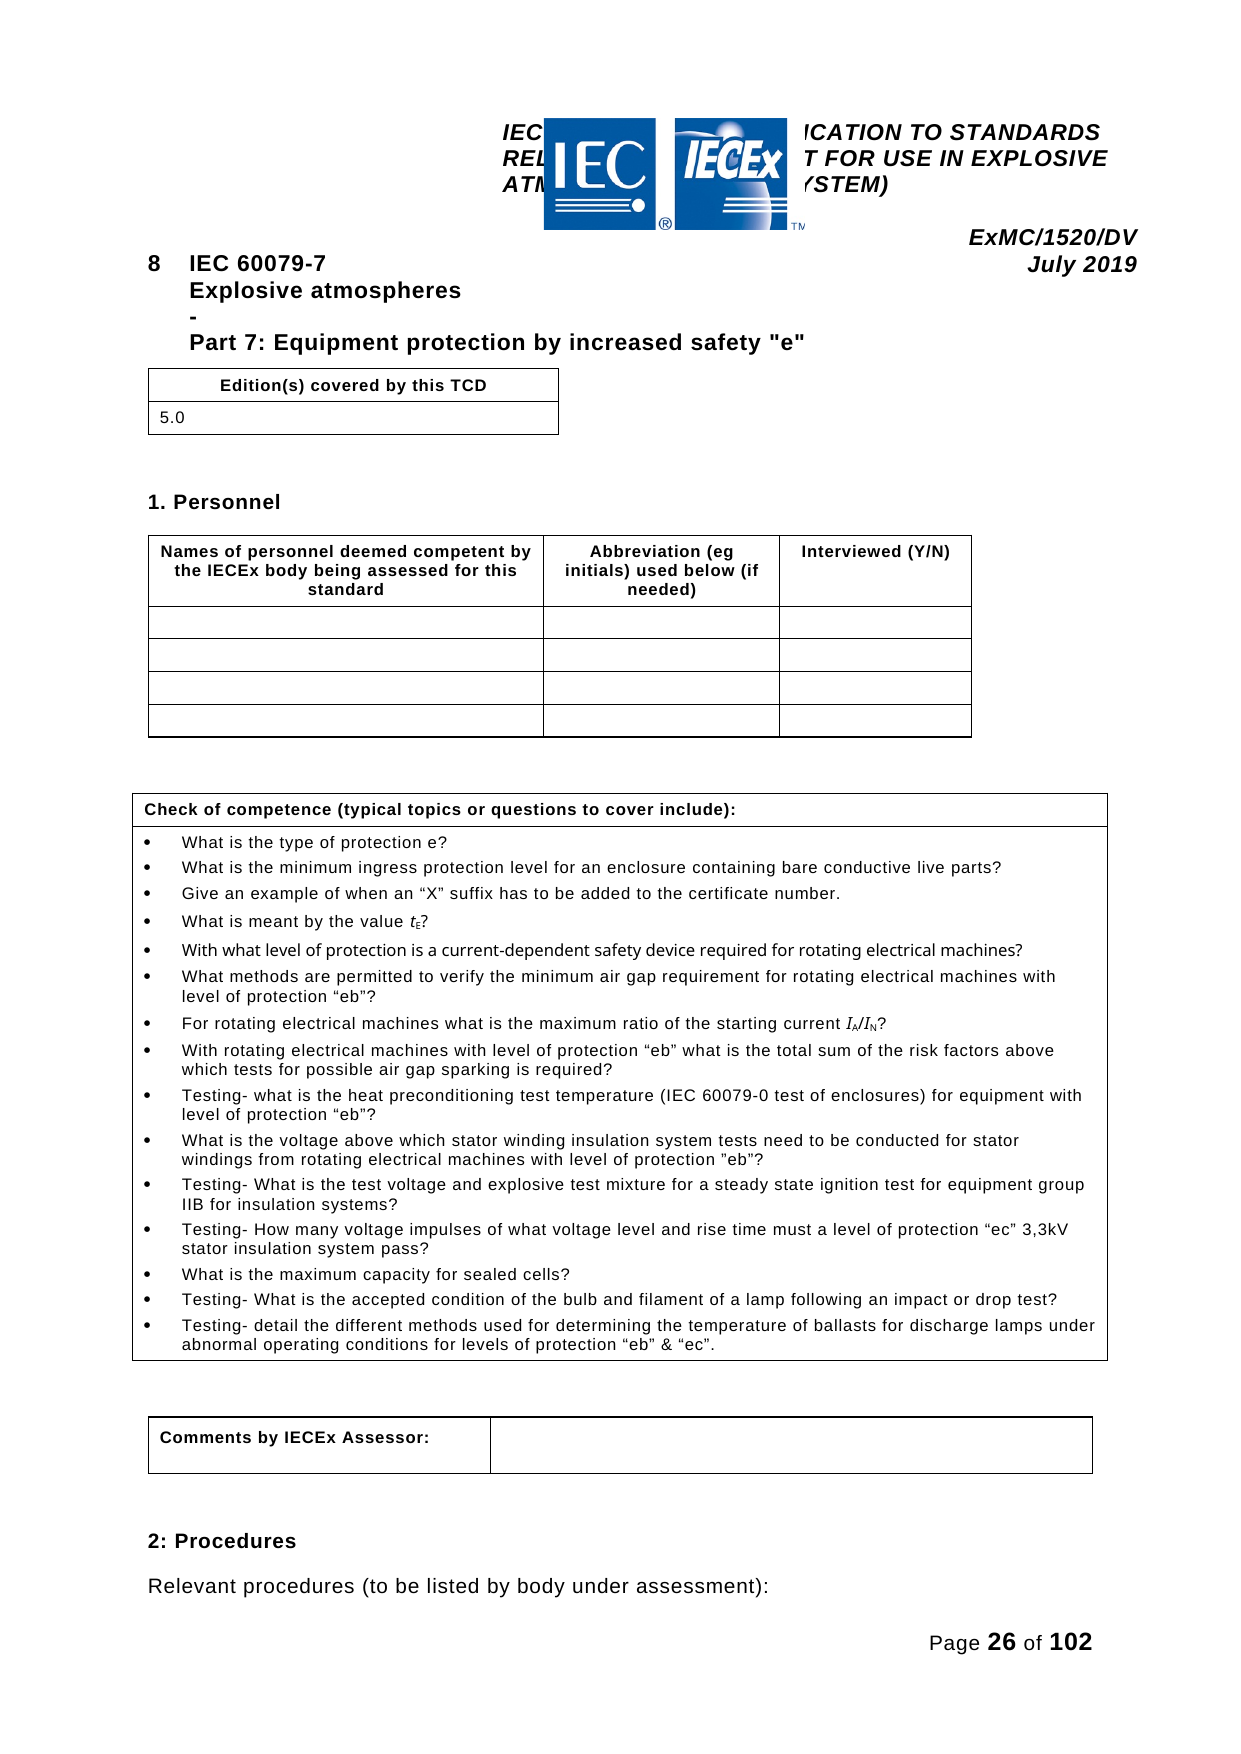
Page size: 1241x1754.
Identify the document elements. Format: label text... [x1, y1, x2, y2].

table_cell [149, 672, 543, 704]
table_cell [149, 705, 543, 736]
text Relevant procedures (to be listed by body under assessment): [148, 1574, 1092, 1598]
table_cell [780, 705, 971, 736]
table_header Comments by IECEx Assessor: [149, 1418, 490, 1473]
picture [543, 118, 805, 230]
table_header [491, 1418, 1092, 1473]
table_cell [780, 639, 971, 671]
table_cell [149, 607, 543, 638]
table_cell [544, 639, 779, 671]
table_cell [780, 672, 971, 704]
text 2: Procedures [148, 1529, 1092, 1553]
table_cell [544, 607, 779, 638]
table_header Interviewed (Y/N) [780, 536, 971, 606]
text 1. Personnel [148, 490, 1092, 514]
table_cell What is the type of protection e? What is the minimum ingress protection level for an enclosure containing bare conductive live parts? Give an example of when an “X” suffix has to be added to the certificate number. What is meant by the value tE? With what level of protection is a current-dependent safety device required for rotating electrical machines? What methods are permitted to verify the minimum air gap requirement for rotating electrical machines with level of protection “eb”? For rotating electrical machines what is the maximum ratio of the starting current IA/IN? With rotating electrical machines with level of protection “eb” what is the total sum of the risk factors above which tests for possible air gap sparking is required? Testing- what is the heat preconditioning test temperature (IEC 60079-0 test of enclosures) for equipment with level of protection “eb”? What is the voltage above which stator winding insulation system tests need to be conducted for stator windings from rotating electrical machines with level of protection ”eb”? Testing- What is the test voltage and explosive test mixture for a steady state ignition test for equipment group IIB for insulation systems? Testing- How many voltage impulses of what voltage level and rise time must a level of protection “ec” 3,3kV stator insulation system pass? What is the maximum capacity for sealed cells? Testing- What is the accepted condition of the bulb and filament of a lamp following an impact or drop test? Testing- detail the different methods used for determining the temperature of ballasts for discharge lamps under abnormal operating conditions for levels of protection “eb” & “ec”. [133, 827, 1107, 1360]
table_cell [149, 639, 543, 671]
table_cell [780, 607, 971, 638]
table_cell [544, 672, 779, 704]
table_cell 5.0 [149, 402, 558, 433]
table_header Abbreviation (eg initials) used below (if needed) [544, 536, 779, 606]
subtitle IEC 60079-7 Explosive atmospheres - Part 7: Equipment protection by increased safety "e" [148, 250, 1092, 356]
table_header Names of personnel deemed competent by the IECEx body being assessed for this standard [149, 536, 543, 606]
table_header Edition(s) covered by this TCD [149, 369, 558, 401]
table_header Check of competence (typical topics or questions to cover include): [133, 794, 1107, 826]
table_cell [544, 705, 779, 736]
